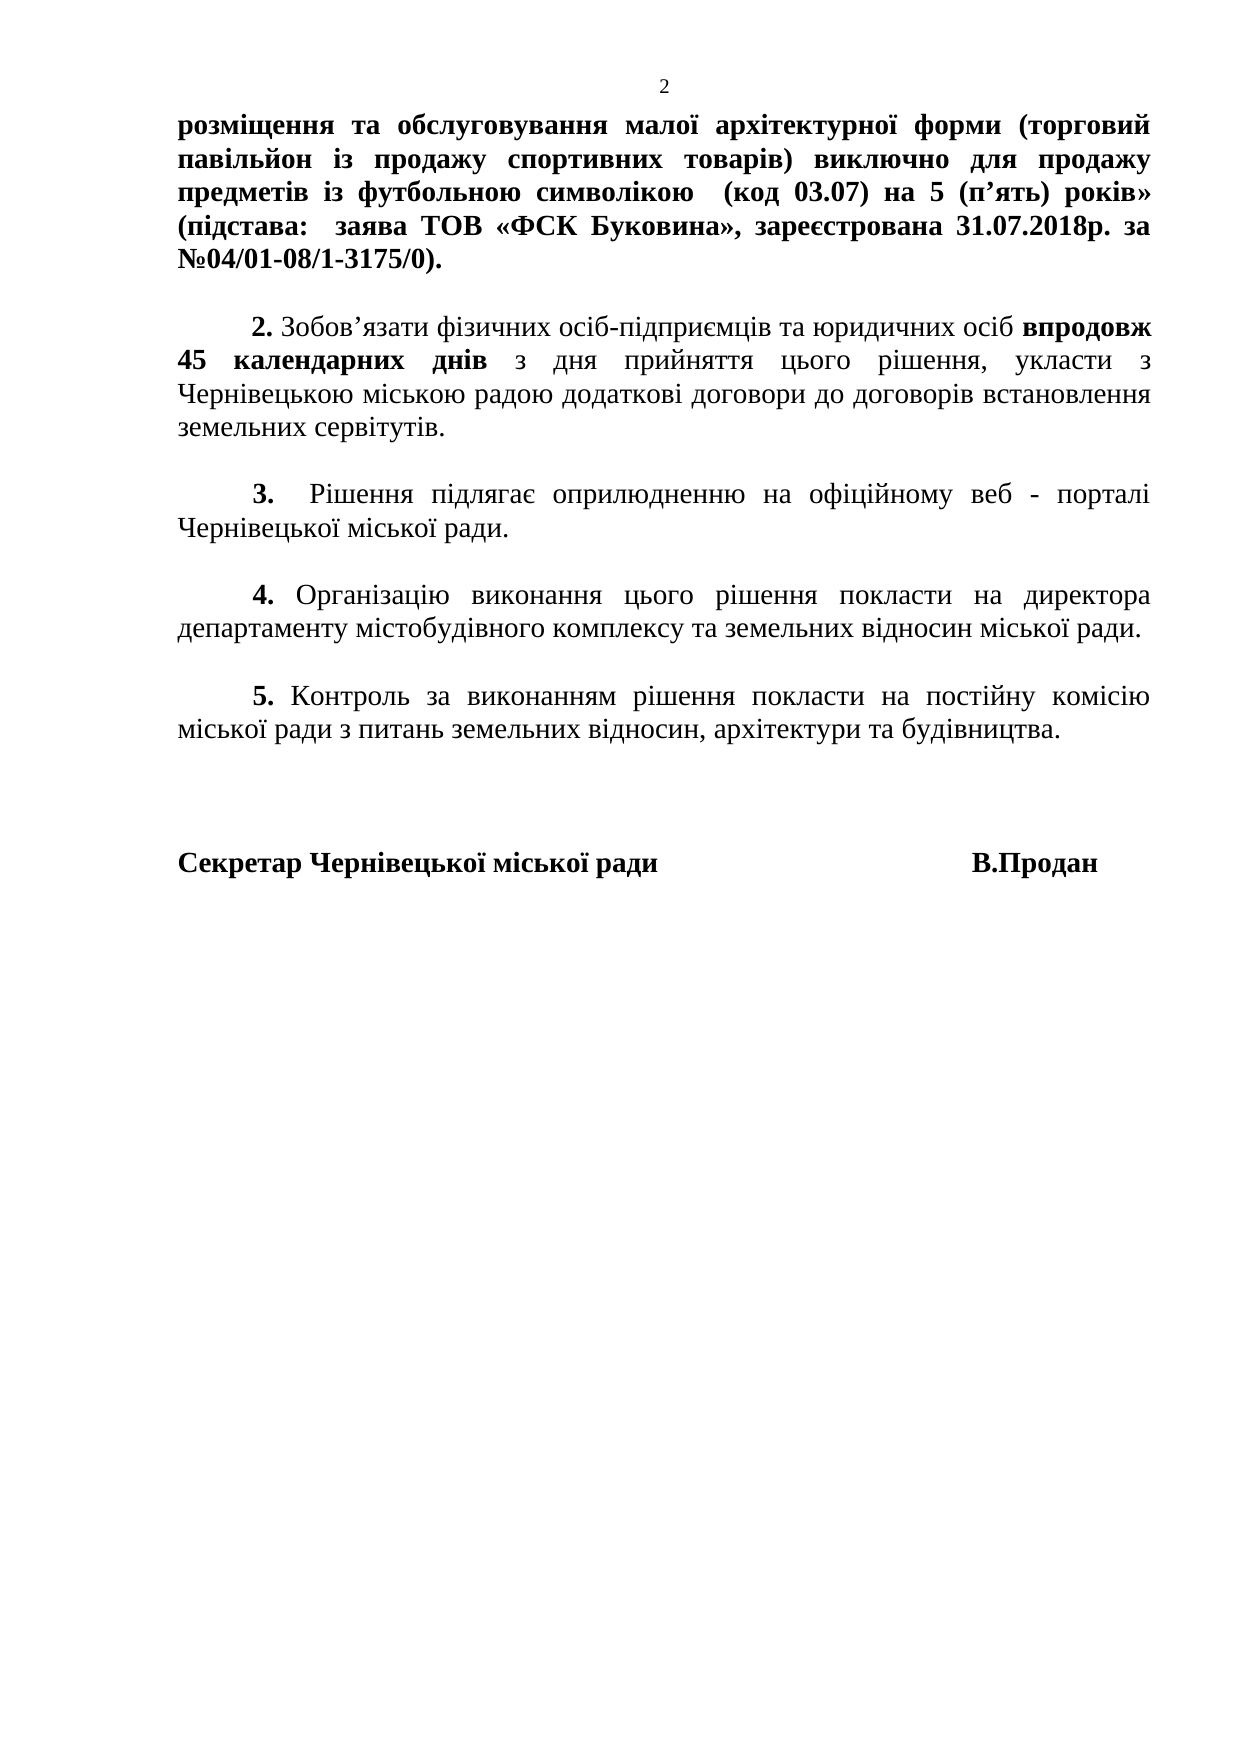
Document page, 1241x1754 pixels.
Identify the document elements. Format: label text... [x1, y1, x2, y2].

text Секретар Чернівецької міської ради В.Продан [177, 845, 1152, 879]
text 2. Зобов’язати фізичних осіб-підприємців та юридичних осіб впродовж 45 календарних днів з дня прийняття цього рішення, укласти з Чернівецькою міською радою додаткові договори до договорів встановлення земельних сервітутів. [177, 309, 1152, 443]
text 3. Рішення підлягає оприлюдненню на офіційному веб - порталі Чернівецької міської ради. [177, 476, 1152, 543]
text 5. Контроль за виконанням рішення покласти на постійну комісію міської ради з питань земельних відносин, архітектури та будівництва. [177, 678, 1152, 745]
text 4. Організацію виконання цього рішення покласти на директора департаменту містобудівного комплексу та земельних відносин міської ради. [177, 577, 1152, 644]
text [177, 107, 1152, 275]
